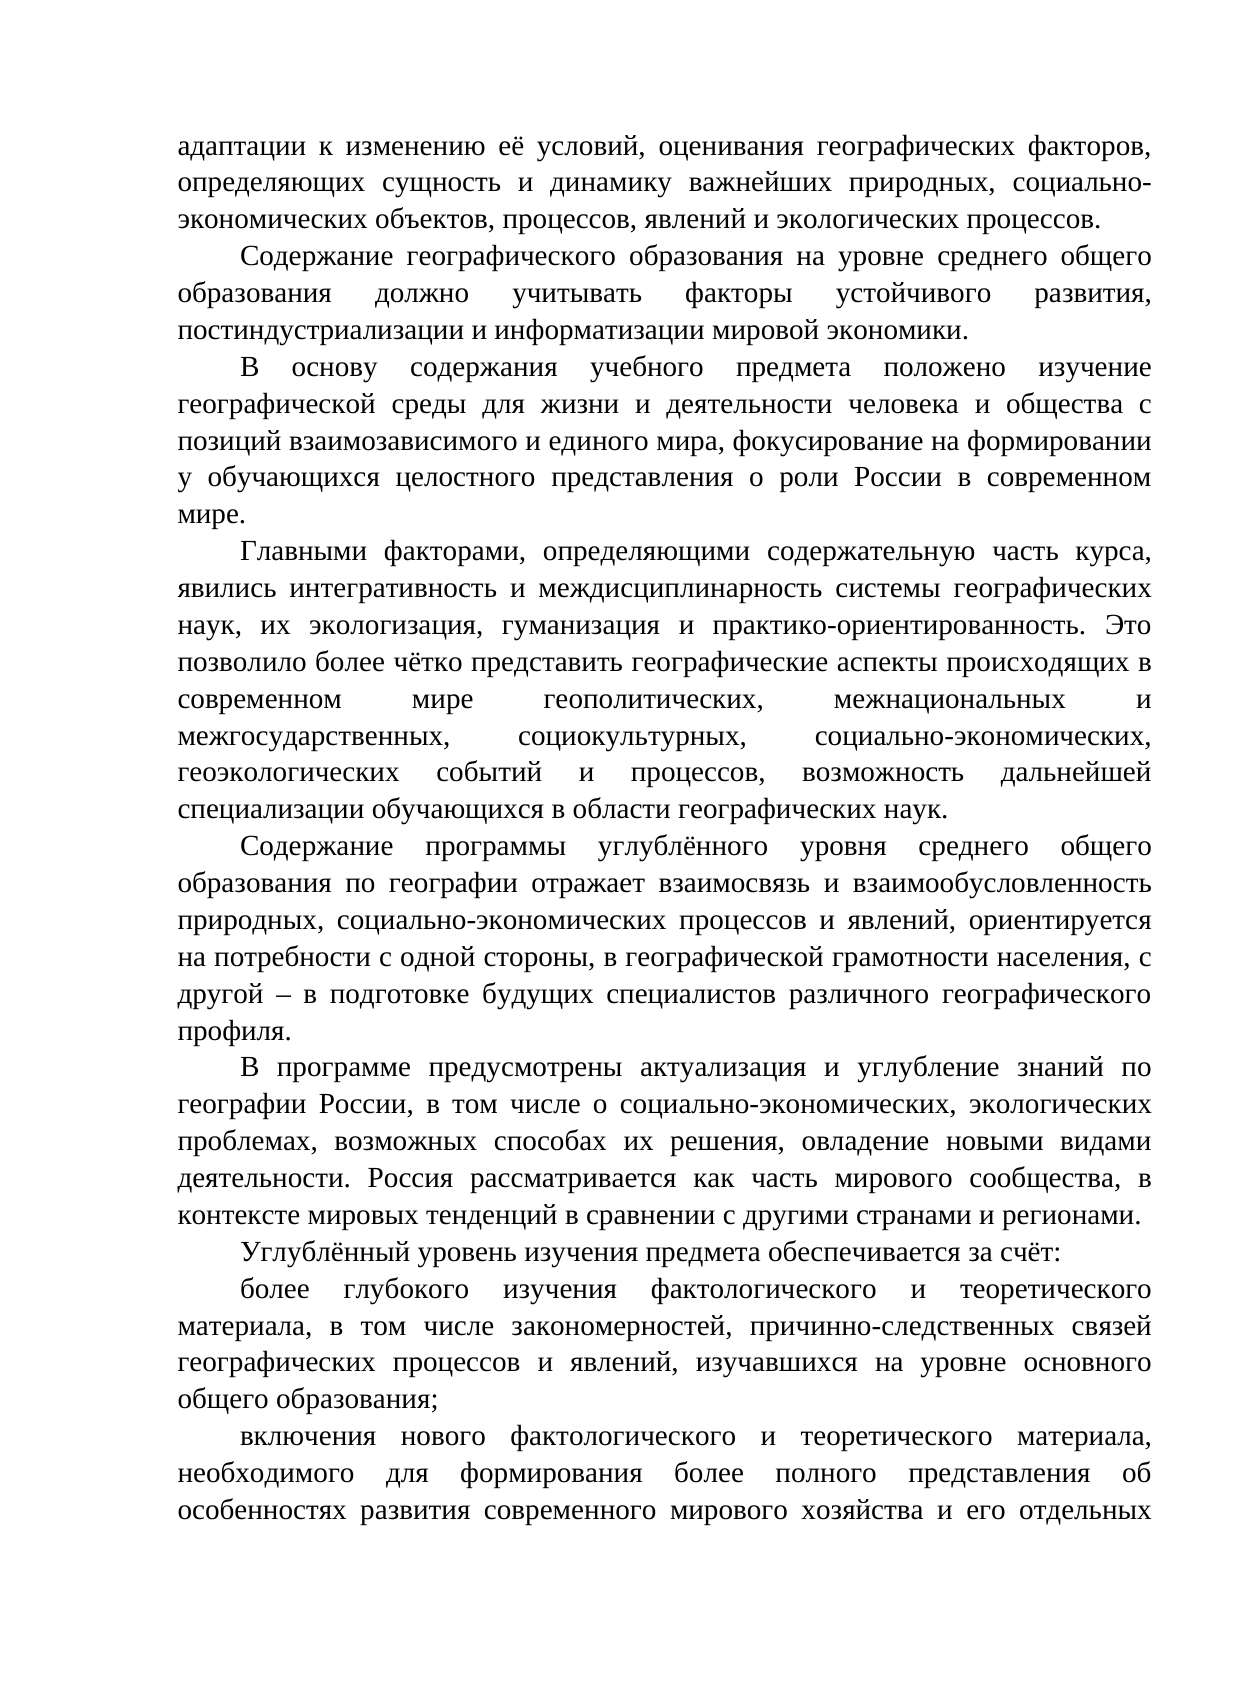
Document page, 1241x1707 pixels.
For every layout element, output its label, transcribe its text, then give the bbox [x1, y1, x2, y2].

text Главными факторами, определяющими содержательную часть курса, явились интегративность и междисциплинарность системы географических наук, их экологизация, гуманизация и практико-ориентированность. Это позволило более чётко представить географические аспекты происходящих в современном мире геополитических, межнациональных и межгосударственных, социокультурных, социально-экономических, геоэкологических событий и процессов, возможность дальнейшей специализации обучающихся в области географических наук. [177, 533, 1152, 825]
text В программе предусмотрены актуализация и углубление знаний по географии России, в том числе о социально-экономических, экологических проблемах, возможных способах их решения, овладение новыми видами деятельности. Россия рассматривается как часть мирового сообщества, в контексте мировых тенденций в сравнении с другими странами и регионами. [177, 1049, 1152, 1231]
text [177, 1418, 1152, 1526]
text Содержание программы углублённого уровня среднего общего образования по географии отражает взаимосвязь и взаимообусловленность природных, социально-экономических процессов и явлений, ориентируется на потребности с одной стороны, в географической грамотности населения, с другой – в подготовке будущих специалистов различного географического профиля. [177, 828, 1152, 1046]
text Содержание географического образования на уровне среднего общего образования должно учитывать факторы устойчивого развития, постиндустриализации и информатизации мировой экономики. [177, 238, 1152, 346]
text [177, 128, 1152, 235]
text более глубокого изучения фактологического и теоретического материала, в том числе закономерностей, причинно-следственных связей географических процессов и явлений, изучавшихся на уровне основного общего образования; [177, 1271, 1152, 1415]
text Углублённый уровень изучения предмета обеспечивается за счёт: [177, 1234, 1152, 1267]
text В основу содержания учебного предмета положено изучение географической среды для жизни и деятельности человека и общества с позиций взаимозависимого и единого мира, фокусирование на формировании у обучающихся целостного представления о роли России в современном мире. [177, 349, 1152, 530]
